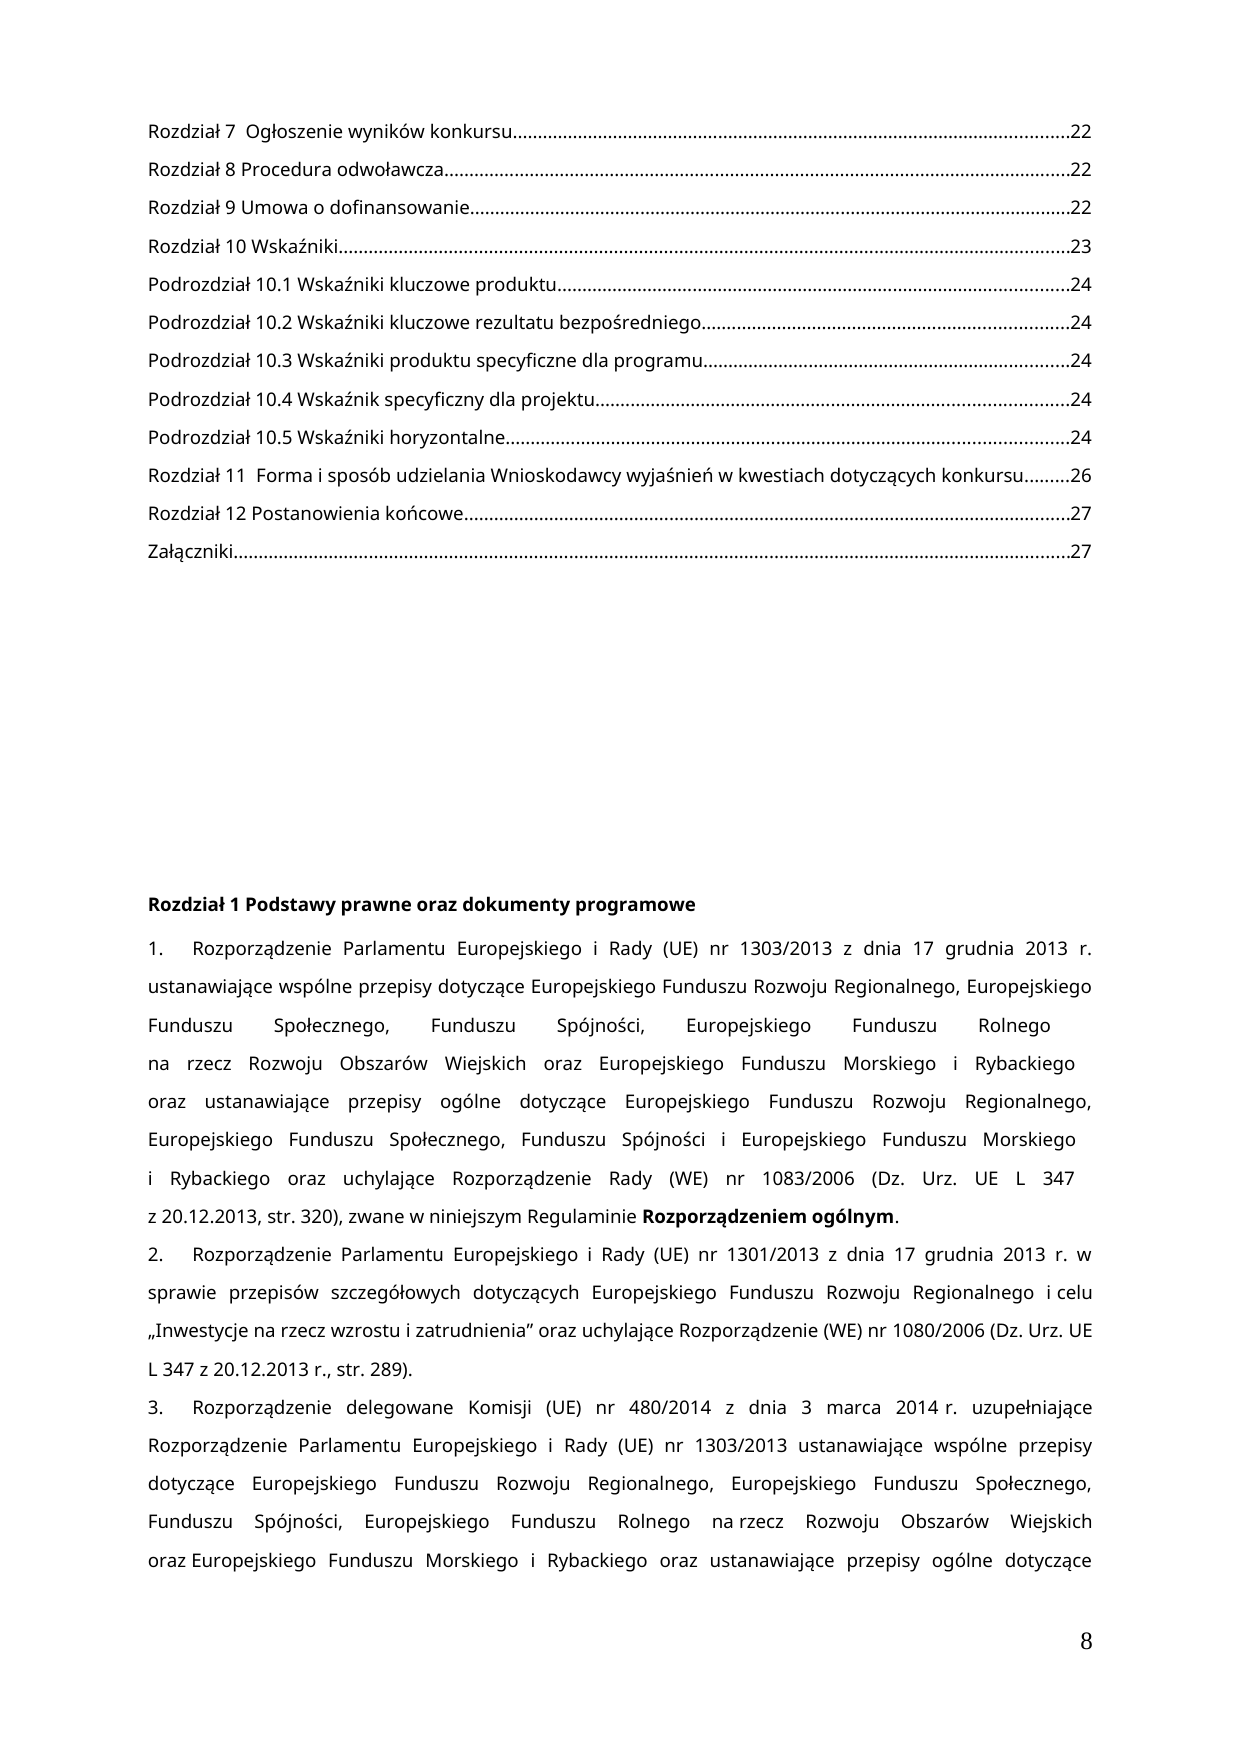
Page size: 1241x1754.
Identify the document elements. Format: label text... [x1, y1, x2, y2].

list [148, 1394, 1093, 1573]
text Rozdział 9 Umowa o dofinansowanie 22 [148, 195, 1093, 220]
text Rozdział 11 Forma i sposób udzielania Wnioskodawcy wyjaśnień w kwestiach dotyczących konkursu. 26 [148, 462, 1093, 488]
text Rozdział 8 Procedura odwoławcza 22 [148, 156, 1093, 182]
text Podrozdział 10.3 Wskaźniki produktu specyficzne dla programu 24 [148, 348, 1093, 373]
text Podrozdział 10.5 Wskaźniki horyzontalne 24 [148, 424, 1093, 449]
text Podrozdział 10.2 Wskaźniki kluczowe rezultatu bezpośredniego 24 [148, 309, 1093, 335]
text Podrozdział 10.4 Wskaźnik specyficzny dla projektu 24 [148, 386, 1093, 411]
list Rozporządzenie Parlamentu Europejskiego i Rady (UE) nr 1303/2013 z dnia 17 grudnia 2013 r. ustanawiające wspólne przepisy dotyczące Europejskiego Funduszu Rozwoju Regionalnego, Europejskiego Funduszu Społecznego, Funduszu Spójności, Europejskiego Funduszu Rolnego na rzecz Rozwoju Obszarów Wiejskich oraz Europejskiego Funduszu Morskiego i Rybackiego oraz ustanawiające przepisy ogólne dotyczące Europejskiego Funduszu Rozwoju Regionalnego, Europejskiego Funduszu Społecznego, Funduszu Spójności i Europejskiego Funduszu Morskiego i Rybackiego oraz uchylające Rozporządzenie Rady (WE) nr 1083/2006 (Dz. Urz. UE L 347 z 20.12.2013, str. 320), zwane w niniejszym Regulaminie Rozporządzeniem ogólnym. [148, 935, 1093, 1228]
text Podrozdział 10.1 Wskaźniki kluczowe produktu 24 [148, 271, 1093, 297]
text Rozdział 7 Ogłoszenie wyników konkursu 22 [148, 118, 1093, 144]
text Rozdział 10 Wskaźniki 23 [148, 233, 1093, 258]
subtitle Rozdział 1 Podstawy prawne oraz dokumenty programowe [148, 891, 1093, 916]
list Rozporządzenie Parlamentu Europejskiego i Rady (UE) nr 1301/2013 z dnia 17 grudnia 2013 r. w sprawie przepisów szczegółowych dotyczących Europejskiego Funduszu Rozwoju Regionalnego i celu „Inwestycje na rzecz wzrostu i zatrudnienia” oraz uchylające Rozporządzenie (WE) nr 1080/2006 (Dz. Urz. UE L 347 z 20.12.2013 r., str. 289). [148, 1241, 1093, 1381]
text Załączniki 27 [148, 539, 1093, 564]
text Rozdział 12 Postanowienia końcowe 27 [148, 501, 1093, 526]
